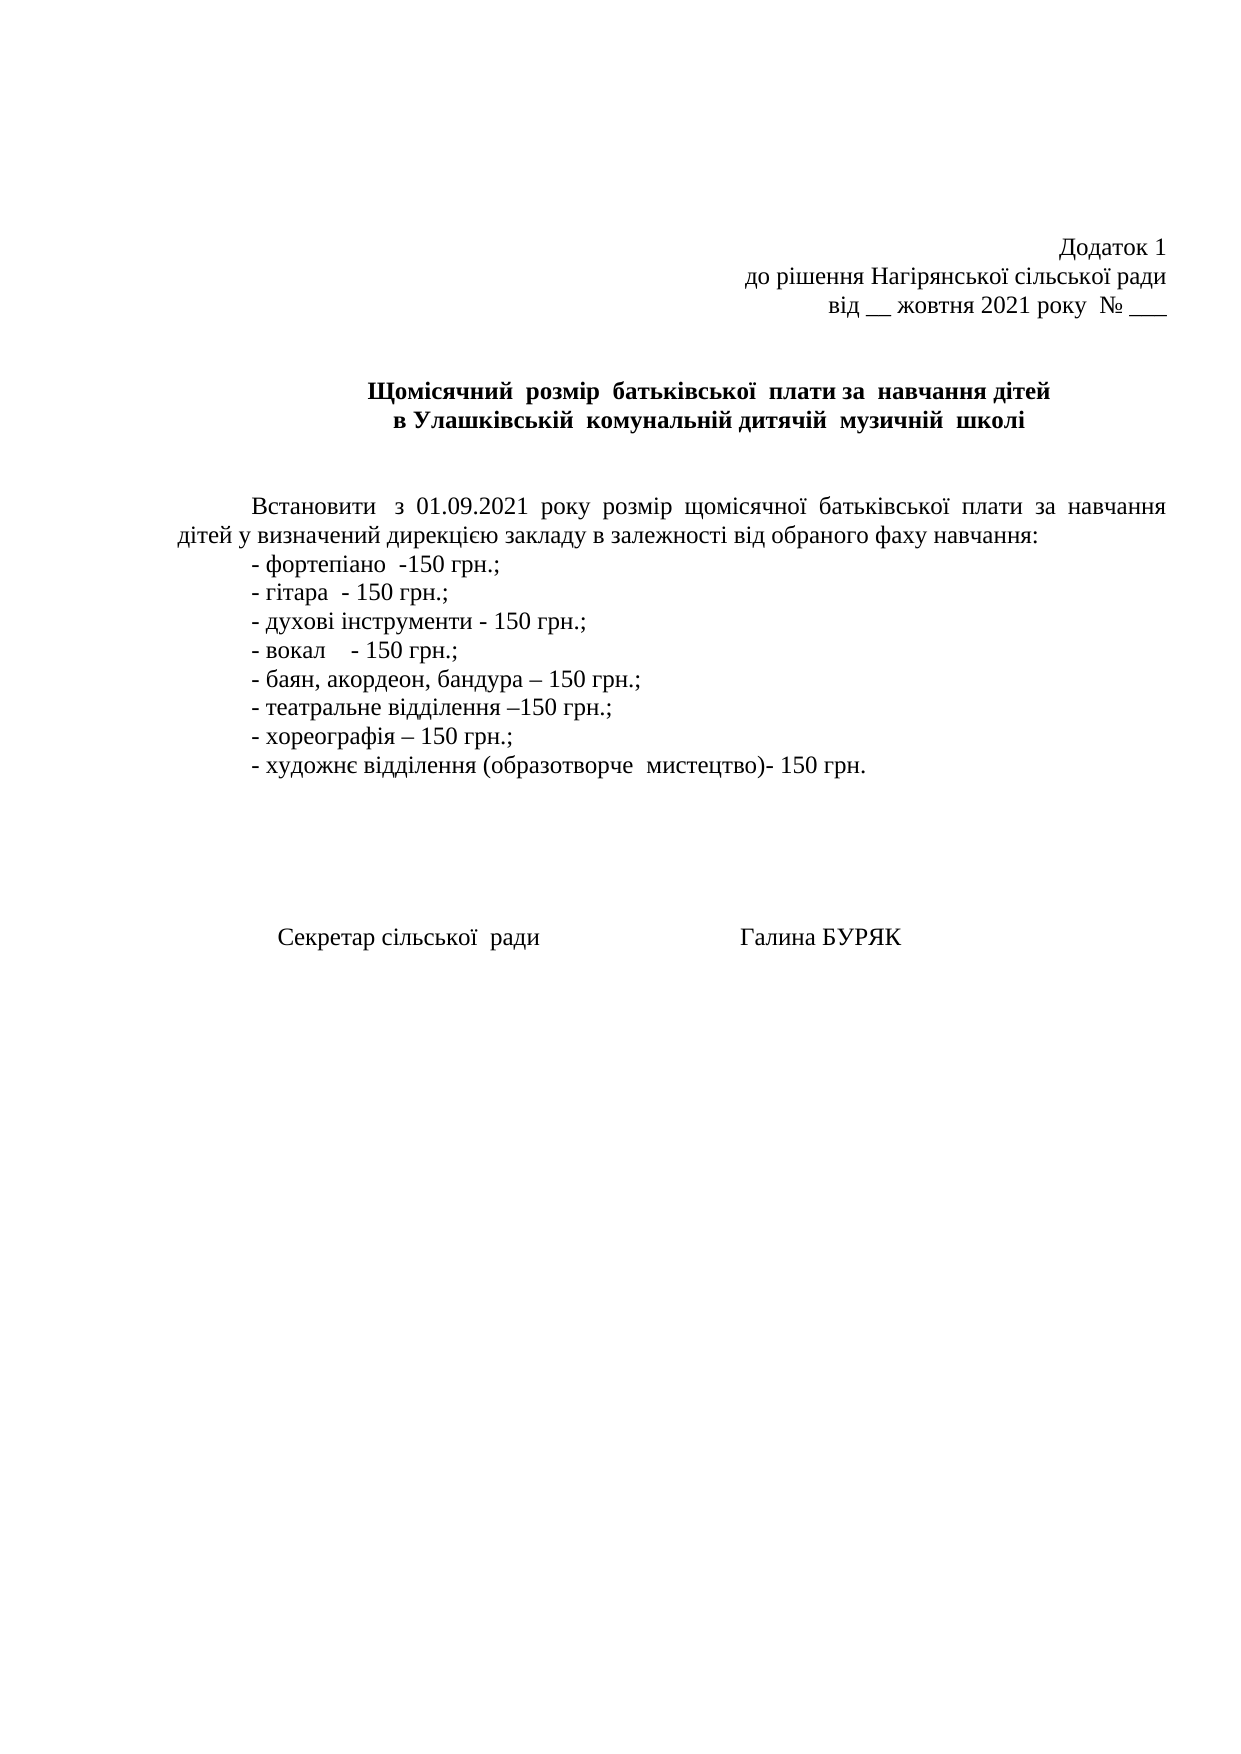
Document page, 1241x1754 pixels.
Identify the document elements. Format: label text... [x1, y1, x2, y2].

text до рішення Нагірянської сільської ради від __ жовтня 2021 року № ___ [177, 261, 1167, 319]
text - фортепіано -150 грн.; [177, 549, 1167, 577]
text - вокал - 150 грн.; [177, 635, 1167, 664]
text - театральне відділення –150 грн.; [177, 692, 1167, 721]
text Секретар сільської ради Галина БУРЯК [177, 922, 1167, 951]
text в Улашківській комунальній дитячій музичній школі [177, 405, 1167, 434]
text - гітара - 150 грн.; [177, 577, 1167, 606]
text - художнє відділення (образотворче мистецтво)- 150 грн. [177, 750, 1167, 779]
text - духові інструменти - 150 грн.; [177, 606, 1167, 635]
text - хореографія – 150 грн.; [177, 721, 1167, 750]
text Додаток 1 [177, 232, 1167, 261]
text - баян, акордеон, бандура – 150 грн.; [177, 664, 1167, 692]
text Щомісячний розмір батьківської плати за навчання дітей [177, 376, 1167, 405]
text Встановити з 01.09.2021 року розмір щомісячної батьківської плати за навчання дітей у визначений дирекцією закладу в залежності від обраного фаху навчання: [177, 491, 1167, 549]
